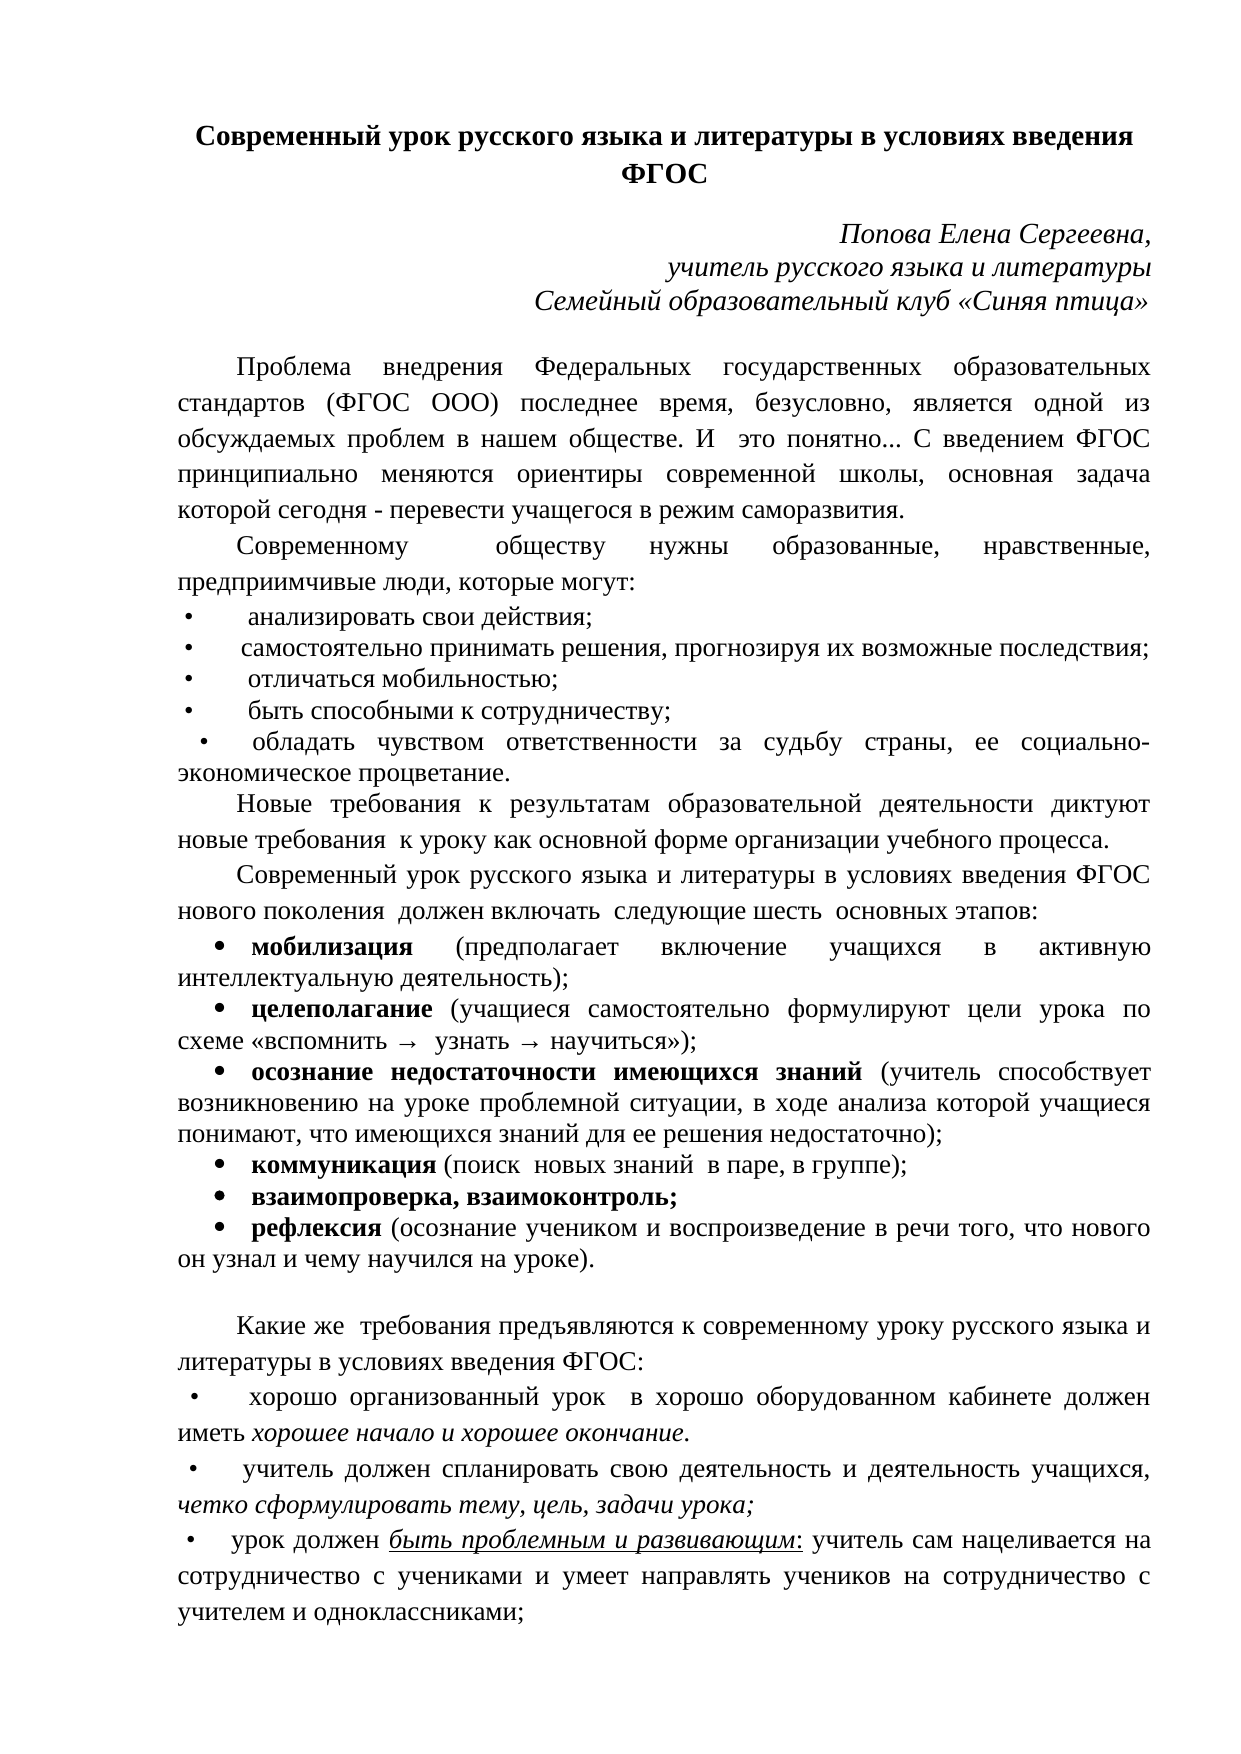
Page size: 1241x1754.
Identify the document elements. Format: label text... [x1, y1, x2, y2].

text Какие же требования предъявляются к современному уроку русского языка и литературы в условиях введения ФГОС: [177, 1309, 1152, 1376]
list рефлексия (осознание учеником и воспроизведение в речи того, что нового он узнал и чему научился на уроке). [177, 1211, 1152, 1273]
text • анализировать свои действия; [177, 600, 1152, 631]
text • самостоятельно принимать решения, прогнозируя их возможные последствия; [177, 631, 1152, 663]
text Современному обществу нужны образованные, нравственные, предприимчивые люди, которые могут: [177, 529, 1152, 596]
text • урок должен быть проблемным и развивающим: учитель сам нацеливается на сотрудничество с учениками и умеет направлять учеников на сотрудничество с учителем и одноклассниками; [177, 1523, 1152, 1626]
text • обладать чувством ответственности за судьбу страны, ее социально-экономическое процветание. [177, 725, 1152, 787]
text Проблема внедрения Федеральных государственных образовательных стандартов (ФГОС ООО) последнее время, безусловно, является одной из обсуждаемых проблем в нашем обществе. И это понятно... С введением ФГОС принципиально меняются ориентиры современной школы, основная задача которой сегодня - перевести учащегося в режим саморазвития. [177, 350, 1152, 524]
list осознание недостаточности имеющихся знаний (учитель способствует возникновению на уроке проблемной ситуации, в ходе анализа которой учащиеся понимают, что имеющихся знаний для ее решения недостаточно); [177, 1055, 1152, 1148]
text • учитель должен спланировать свою деятельность и деятельность учащихся, четко сформулировать тему, цель, задачи урока; [177, 1452, 1152, 1519]
text • хорошо организованный урок в хорошо оборудованном кабинете должен иметь хорошее начало и хорошее окончание. [177, 1381, 1152, 1447]
text Современный урок русского языка и литературы в условиях введения ФГОС [177, 118, 1152, 190]
text Попова Елена Сергеевна, [177, 216, 1152, 249]
text Новые требования к результатам образовательной деятельности диктуют новые требования к уроку как основной форме организации учебного процесса. [177, 787, 1152, 854]
list взаимопроверка, взаимоконтроль; [177, 1180, 1152, 1211]
text • отличаться мобильностью; [177, 663, 1152, 694]
text учитель русского языка и литературы [177, 249, 1152, 283]
text • быть способными к сотрудничеству; [177, 694, 1152, 725]
list целеполагание (учащиеся самостоятельно формулируют цели урока по схеме «вспомнить → узнать → научиться»); [177, 992, 1152, 1055]
list коммуникация (поиск новых знаний в паре, в группе); [177, 1148, 1152, 1180]
text Семейный образовательный клуб «Синяя птица» [177, 283, 1152, 317]
text Современный урок русского языка и литературы в условиях введения ФГОС нового поколения должен включать следующие шесть основных этапов: [177, 859, 1152, 926]
list мобилизация (предполагает включение учащихся в активную интеллектуальную деятельность); [177, 930, 1152, 992]
